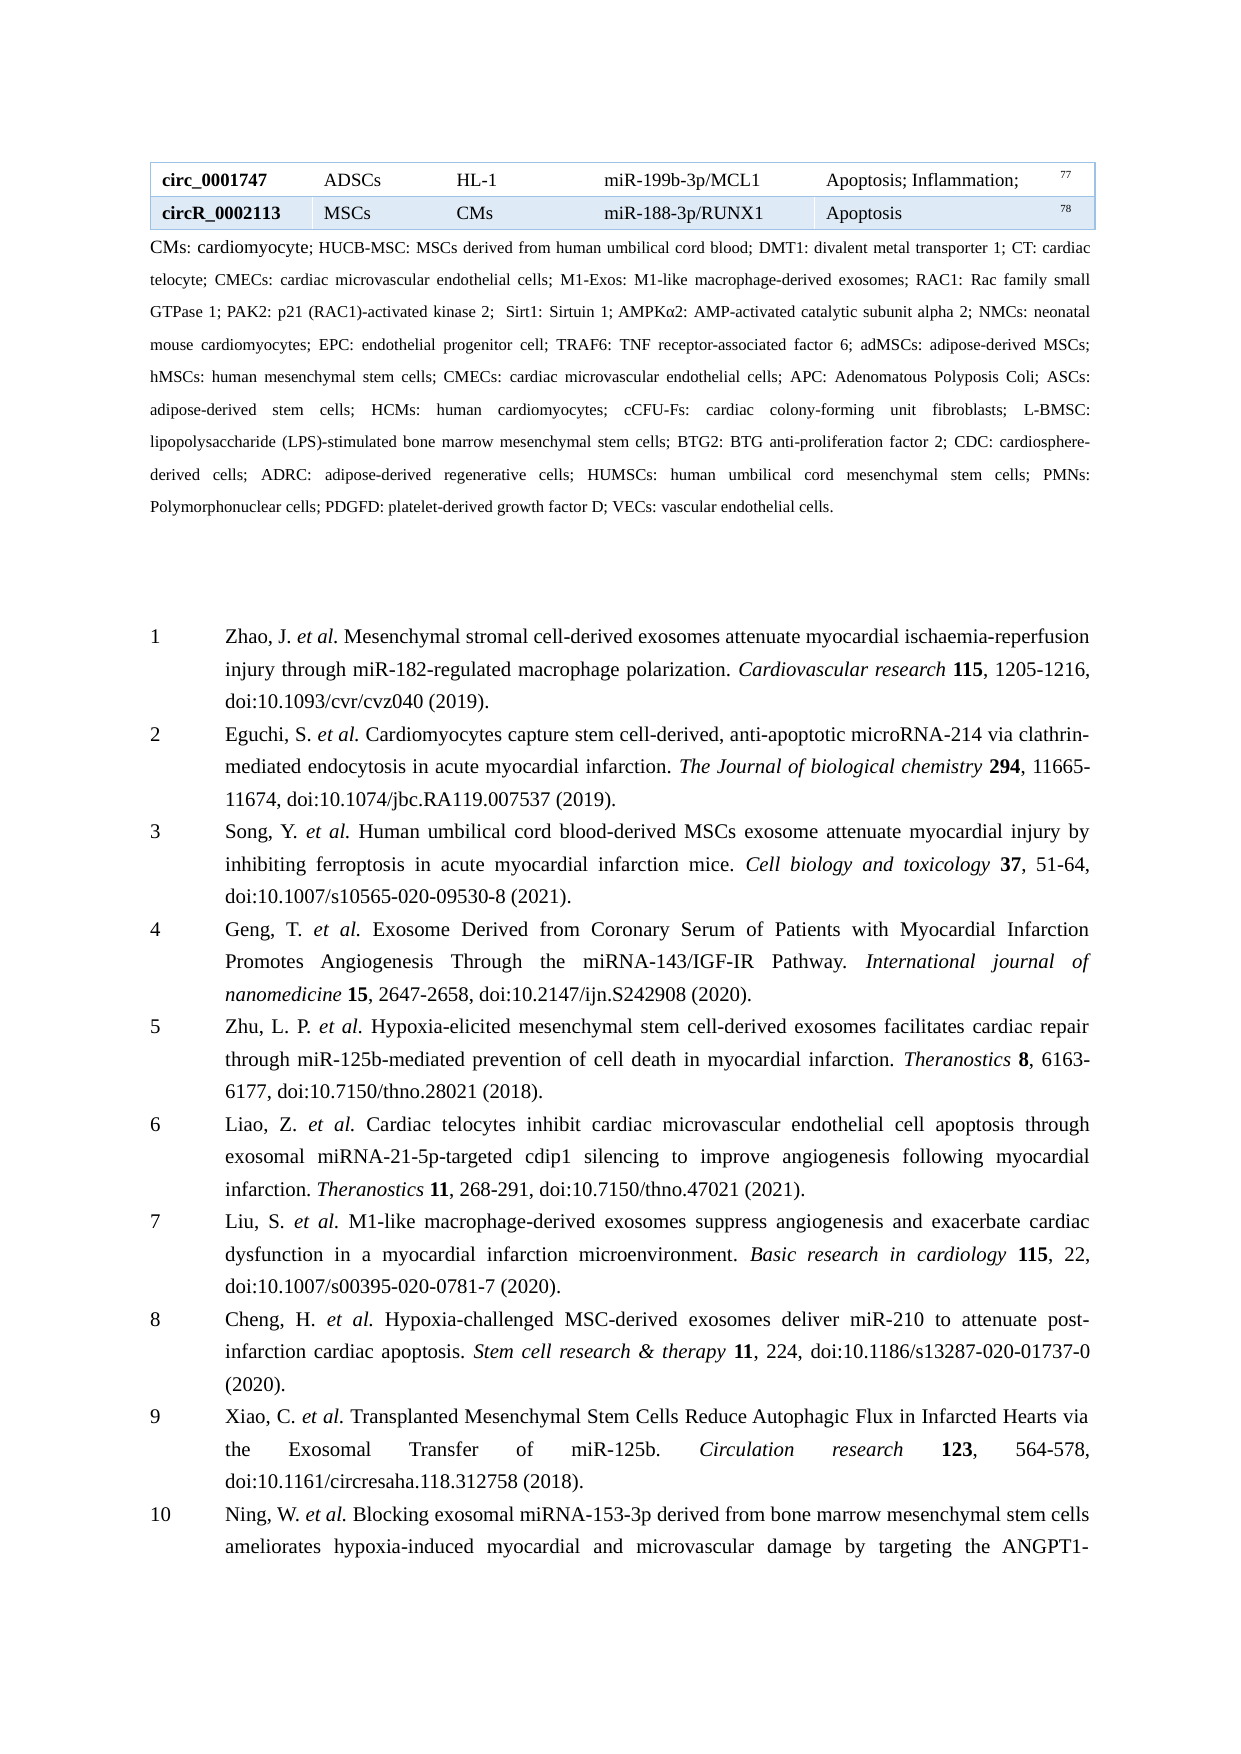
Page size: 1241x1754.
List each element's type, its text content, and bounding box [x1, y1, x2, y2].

text 1 Zhao, J. et al. Mesenchymal stromal cell-derived exosomes attenuate myocardial ischaemia-reperfusion injury through miR-182-regulated macrophage polarization. Cardiovascular research 115, 1205-1216, doi:10.1093/cvr/cvz040 (2019). [150, 620, 1090, 718]
table_cell 78 [1036, 197, 1094, 229]
table_cell ADSCs [313, 163, 445, 196]
text 2 Eguchi, S. et al. Cardiomyocytes capture stem cell-derived, anti-apoptotic microRNA-214 via clathrin-mediated endocytosis in acute myocardial infarction. The Journal of biological chemistry 294, 11665-11674, doi:10.1074/jbc.RA119.007537 (2019). [150, 718, 1090, 815]
table_cell miR-199b-3p/MCL1 [593, 163, 814, 196]
table_cell CMs [445, 197, 593, 229]
table_cell miR-188-3p/RUNX1 [593, 197, 814, 229]
text 6 Liao, Z. et al. Cardiac telocytes inhibit cardiac microvascular endothelial cell apoptosis through exosomal miRNA-21-5p-targeted cdip1 silencing to improve angiogenesis following myocardial infarction. Theranostics 11, 268-291, doi:10.7150/thno.47021 (2021). [150, 1108, 1090, 1205]
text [150, 1498, 1090, 1563]
text 5 Zhu, L. P. et al. Hypoxia-elicited mesenchymal stem cell-derived exosomes facilitates cardiac repair through miR-125b-mediated prevention of cell death in myocardial infarction. Theranostics 8, 6163-6177, doi:10.7150/thno.28021 (2018). [150, 1010, 1090, 1108]
text 9 Xiao, C. et al. Transplanted Mesenchymal Stem Cells Reduce Autophagic Flux in Infarcted Hearts via the Exosomal Transfer of miR-125b. Circulation research 123, 564-578, doi:10.1161/circresaha.118.312758 (2018). [150, 1400, 1090, 1498]
table_cell Apoptosis; Inflammation; [815, 163, 1036, 196]
text 4 Geng, T. et al. Exosome Derived from Coronary Serum of Patients with Myocardial Infarction Promotes Angiogenesis Through the miRNA-143/IGF-IR Pathway. International journal of nanomedicine 15, 2647-2658, doi:10.2147/ijn.S242908 (2020). [150, 913, 1090, 1010]
table_cell circ_0001747 [151, 163, 312, 196]
table_cell MSCs [313, 197, 445, 229]
text 8 Cheng, H. et al. Hypoxia-challenged MSC-derived exosomes deliver miR-210 to attenuate post-infarction cardiac apoptosis. Stem cell research & therapy 11, 224, doi:10.1186/s13287-020-01737-0 (2020). [150, 1303, 1090, 1400]
text CMs: cardiomyocyte; HUCB-MSC: MSCs derived from human umbilical cord blood; DMT1: divalent metal transporter 1; CT: cardiac telocyte; CMECs: cardiac microvascular endothelial cells; M1-Exos: M1-like macrophage-derived exosomes; RAC1: Rac family small GTPase 1; PAK2: p21 (RAC1)-activated kinase 2; Sirt1: Sirtuin 1; AMPKα2: AMP-activated catalytic subunit alpha 2; NMCs: neonatal mouse cardiomyocytes; EPC: endothelial progenitor cell; TRAF6: TNF receptor-associated factor 6; adMSCs: adipose-derived MSCs; hMSCs: human mesenchymal stem cells; CMECs: cardiac microvascular endothelial cells; APC: Adenomatous Polyposis Coli; ASCs: adipose-derived stem cells; HCMs: human cardiomyocytes; cCFU-Fs: cardiac colony-forming unit fibroblasts; L-BMSC: lipopolysaccharide (LPS)-stimulated bone marrow mesenchymal stem cells; BTG2: BTG anti-proliferation factor 2; CDC: cardiosphere-derived cells; ADRC: adipose-derived regenerative cells; HUMSCs: human umbilical cord mesenchymal stem cells; PMNs: Polymorphonuclear cells; PDGFD: platelet-derived growth factor D; VECs: vascular endothelial cells. [150, 230, 1090, 523]
table_cell HL-1 [445, 163, 593, 196]
table_cell Apoptosis [815, 197, 1036, 229]
text 3 Song, Y. et al. Human umbilical cord blood-derived MSCs exosome attenuate myocardial injury by inhibiting ferroptosis in acute myocardial infarction mice. Cell biology and toxicology 37, 51-64, doi:10.1007/s10565-020-09530-8 (2021). [150, 815, 1090, 913]
table_cell circR_0002113 [151, 197, 312, 229]
text 7 Liu, S. et al. M1-like macrophage-derived exosomes suppress angiogenesis and exacerbate cardiac dysfunction in a myocardial infarction microenvironment. Basic research in cardiology 115, 22, doi:10.1007/s00395-020-0781-7 (2020). [150, 1205, 1090, 1303]
table_cell 77 [1036, 163, 1094, 196]
